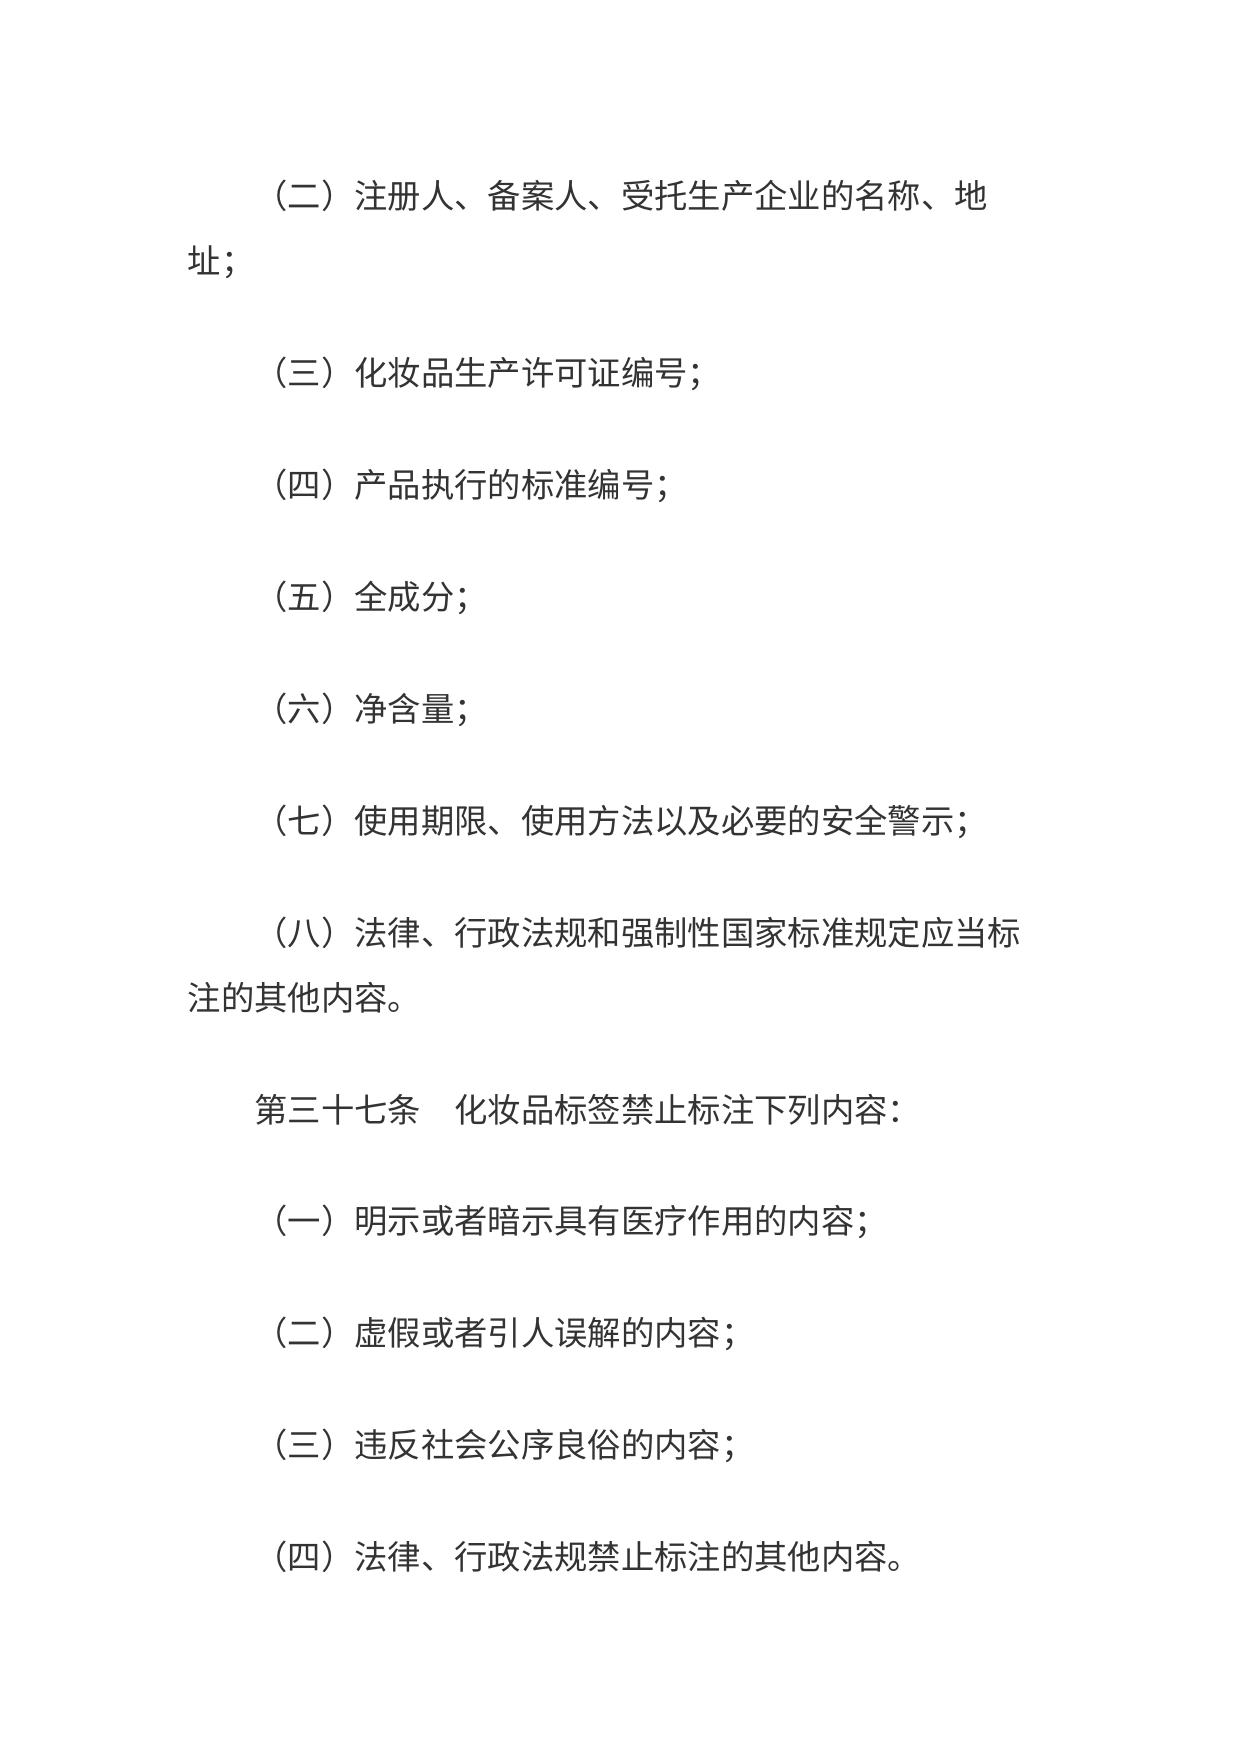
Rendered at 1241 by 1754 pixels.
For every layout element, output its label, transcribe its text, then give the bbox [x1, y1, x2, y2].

text （八）法律、行政法规和强制性国家标准规定应当标注的其他内容。 [187, 898, 1053, 1028]
text （二）注册人、备案人、受托生产企业的名称、地址； [187, 162, 1053, 292]
text （二）虚假或者引人误解的内容； [187, 1299, 1053, 1364]
text （三）化妆品生产许可证编号； [187, 339, 1053, 404]
text （一）明示或者暗示具有医疗作用的内容； [187, 1187, 1053, 1252]
text （六）净含量； [187, 674, 1053, 739]
text （三）违反社会公序良俗的内容； [187, 1411, 1053, 1476]
text （四）法律、行政法规禁止标注的其他内容。 [187, 1523, 1053, 1588]
text （四）产品执行的标准编号； [187, 451, 1053, 516]
text （五）全成分； [187, 563, 1053, 628]
text （七）使用期限、使用方法以及必要的安全警示； [187, 786, 1053, 851]
text 第三十七条 化妆品标签禁止标注下列内容： [187, 1075, 1053, 1140]
